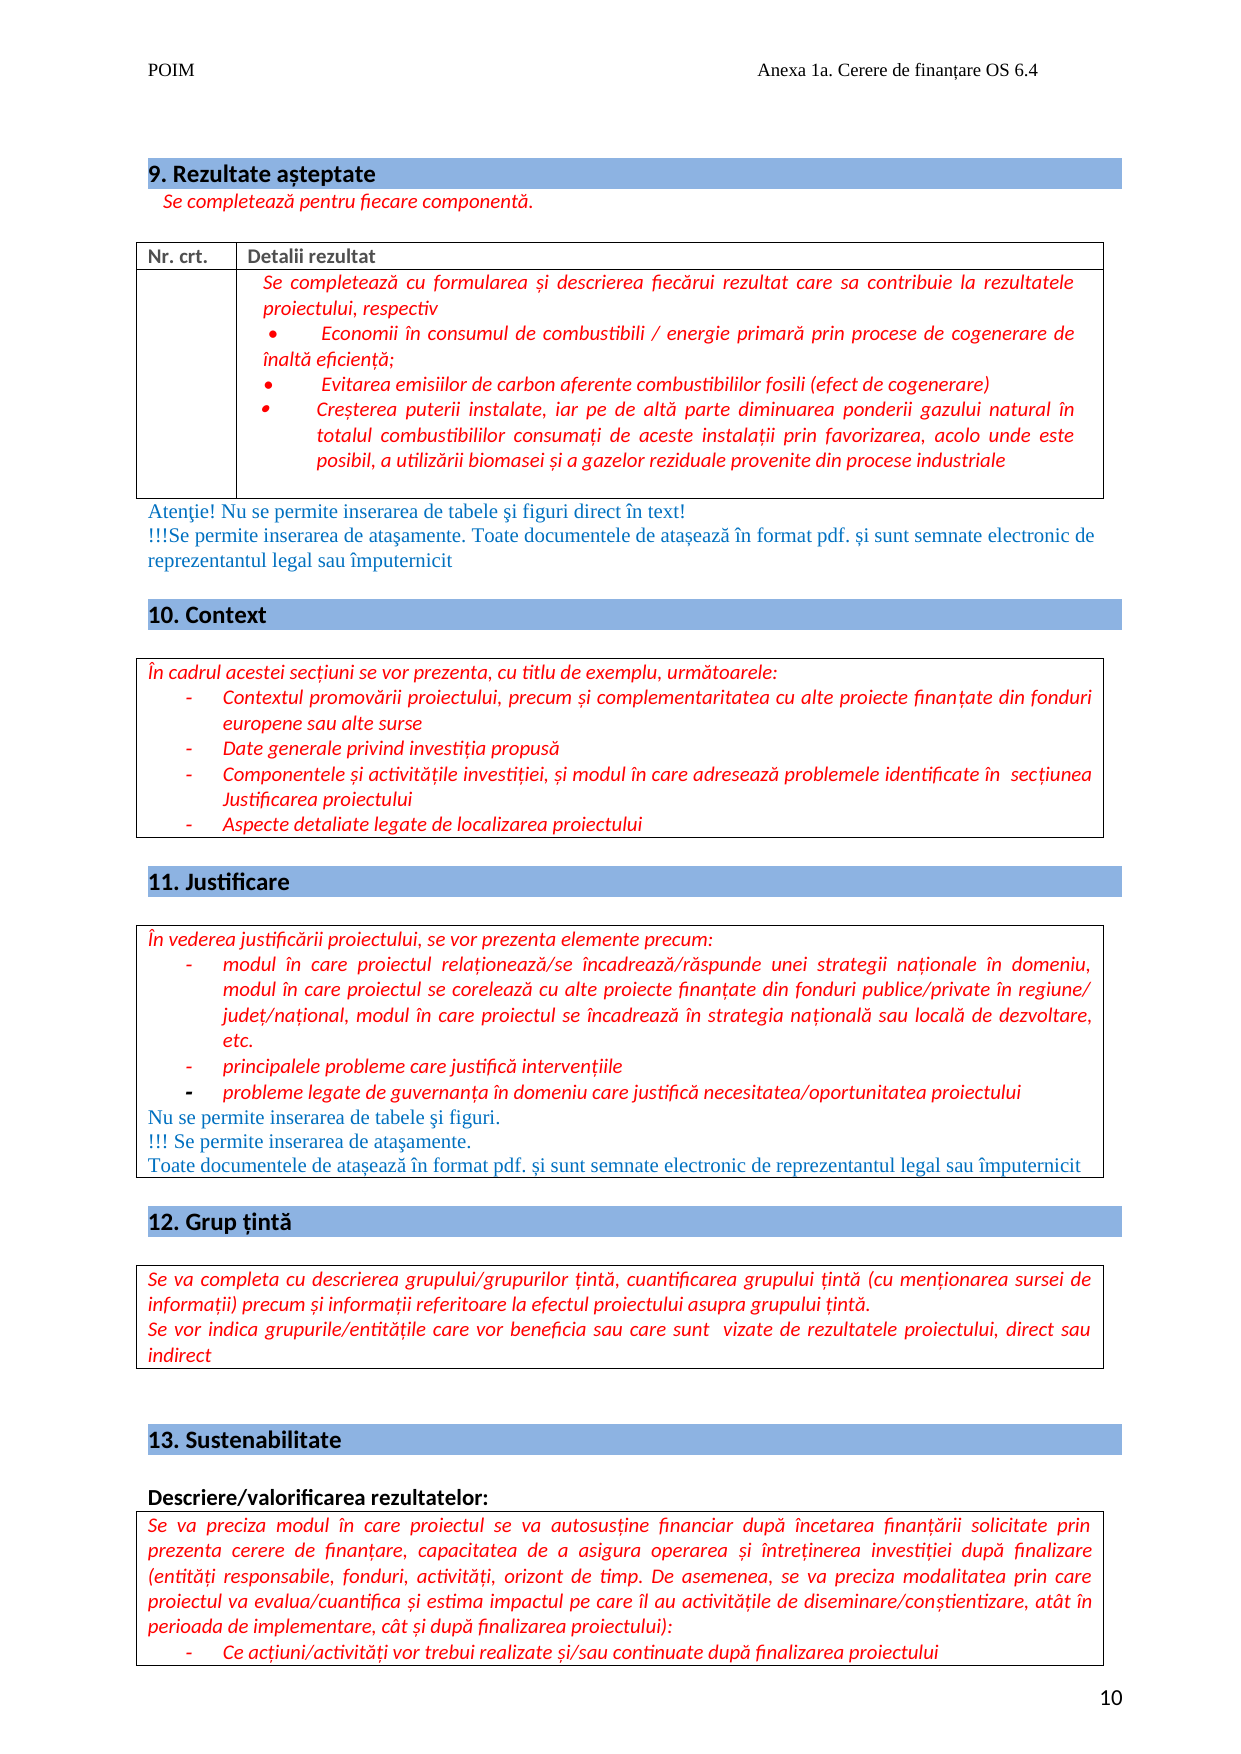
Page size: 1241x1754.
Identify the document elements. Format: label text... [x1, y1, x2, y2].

text Se completează pentru fiecare componentă. [163, 189, 1105, 214]
subtitle 10. Context [148, 599, 1122, 630]
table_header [137, 1512, 1103, 1664]
table_header În vederea justificării proiectului, se vor prezenta elemente precum: modul în care proiectul relaţionează/se încadrează/răspunde unei strategii naţionale în domeniu, modul în care proiectul se corelează cu alte proiecte finanţate din fonduri publice/private în regiune/ judeţ/național, modul în care proiectul se încadrează în strategia națională sau locală de dezvoltare, etc. principalele probleme care justifică intervențiile probleme legate de guvernanța în domeniu care justifică necesitatea/oportunitatea proiectului Nu se permite inserarea de tabele şi figuri. !!! Se permite inserarea de ataşamente. Toate documentele de atașează în format pdf. și sunt semnate electronic de reprezentantul legal sau împuternicit [137, 926, 1103, 1177]
table_header În cadrul acestei secțiuni se vor prezenta, cu titlu de exemplu, următoarele: Contextul promovării proiectului, precum și complementaritatea cu alte proiecte finanțate din fonduri europene sau alte surse Date generale privind investiția propusă Componentele și activitățile investiției, și modul în care adresează problemele identificate în secțiunea Justificarea proiectului Aspecte detaliate legate de localizarea proiectului [137, 659, 1103, 837]
text Descriere/valorificarea rezultatelor: [148, 1483, 1122, 1511]
subtitle 12. Grup țintă [148, 1206, 1122, 1237]
table_cell Se completează cu formularea și descrierea fiecărui rezultat care sa contribuie la rezultatele proiectului, respectiv • Economii în consumul de combustibili / energie primară prin procese de cogenerare de înaltă eficienţă; • Evitarea emisiilor de carbon aferente combustibililor fosili (efect de cogenerare) Creşterea puterii instalate, iar pe de altă parte diminuarea ponderii gazului natural în totalul combustibililor consumaţi de aceste instalaţii prin favorizarea, acolo unde este posibil, a utilizării biomasei şi a gazelor reziduale provenite din procese industriale [237, 270, 1103, 498]
table_header Nr. crt. [137, 243, 236, 268]
text Atenţie! Nu se permite inserarea de tabele şi figuri direct în text! [148, 499, 1122, 523]
text !!!Se permite inserarea de ataşamente. Toate documentele de atașează în format pdf. și sunt semnate electronic de reprezentantul legal sau împuternicit [148, 523, 1122, 572]
subtitle 9. Rezultate așteptate [148, 158, 1122, 189]
subtitle 13. Sustenabilitate [148, 1424, 1122, 1455]
table_header Detalii rezultat [237, 243, 1103, 268]
table_cell [137, 270, 236, 498]
subtitle 11. Justificare [148, 866, 1122, 897]
table_header Se va completa cu descrierea grupului/grupurilor ţintă, cuantificarea grupului ţintă (cu menţionarea sursei de informaţii) precum şi informaţii referitoare la efectul proiectului asupra grupului ţintă. Se vor indica grupurile/entităţile care vor beneficia sau care sunt vizate de rezultatele proiectului, direct sau indirect [137, 1266, 1103, 1367]
